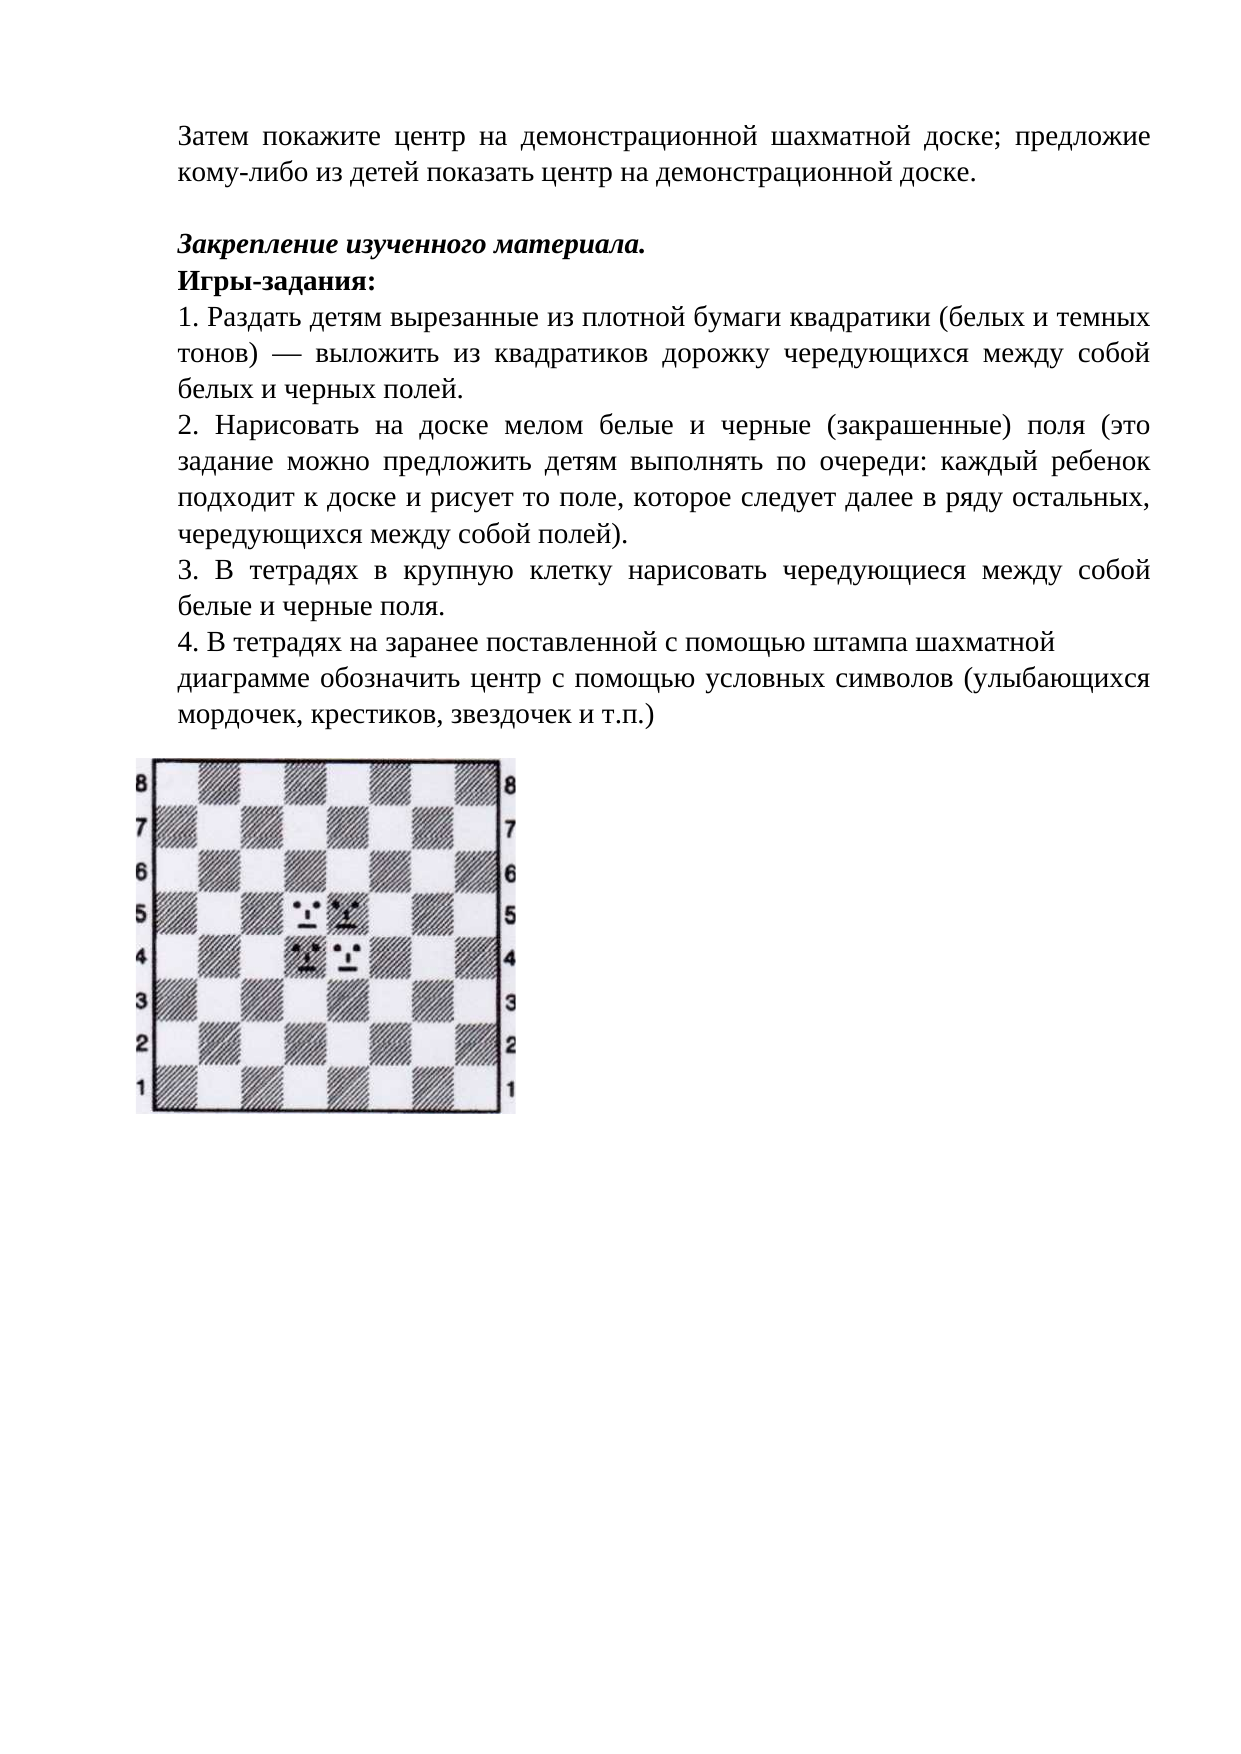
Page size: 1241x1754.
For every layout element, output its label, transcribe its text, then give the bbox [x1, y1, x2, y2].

text 1. Раздать детям вырезанные из плотной бумаги квадратики (белых и темных тонов) — выложить из квадратиков дорожку чередующихся между собой белых и черных полей. [177, 299, 1152, 405]
text 4. В тетрадях на заранее поставленной с помощью штампа шахматной [177, 624, 1152, 658]
text 3. В тетрадях в крупную клетку нарисовать чередующиеся между собой белые и черные поля. [177, 552, 1152, 622]
text 2. Нарисовать на доске мелом белые и черные (закрашенные) поля (это задание можно предложить детям выполнять по очереди: каждый ребенок подходит к доске и рисует то поле, которое следует далее в ряду остальных, чередующихся между собой полей). [177, 407, 1152, 549]
text Затем покажите центр на демонстрационной шахматной доске; предложие кому-либо из детей показать центр на демонстрационной доске. [177, 118, 1152, 188]
text Игры-задания: [177, 263, 1152, 296]
text Закрепление изученного материала. [177, 227, 1152, 260]
picture [134, 758, 516, 1112]
text диаграмме обозначить центр с помощью условных символов (улыбающихся мордочек, крестиков, звездочек и т.п.) [177, 660, 1152, 730]
